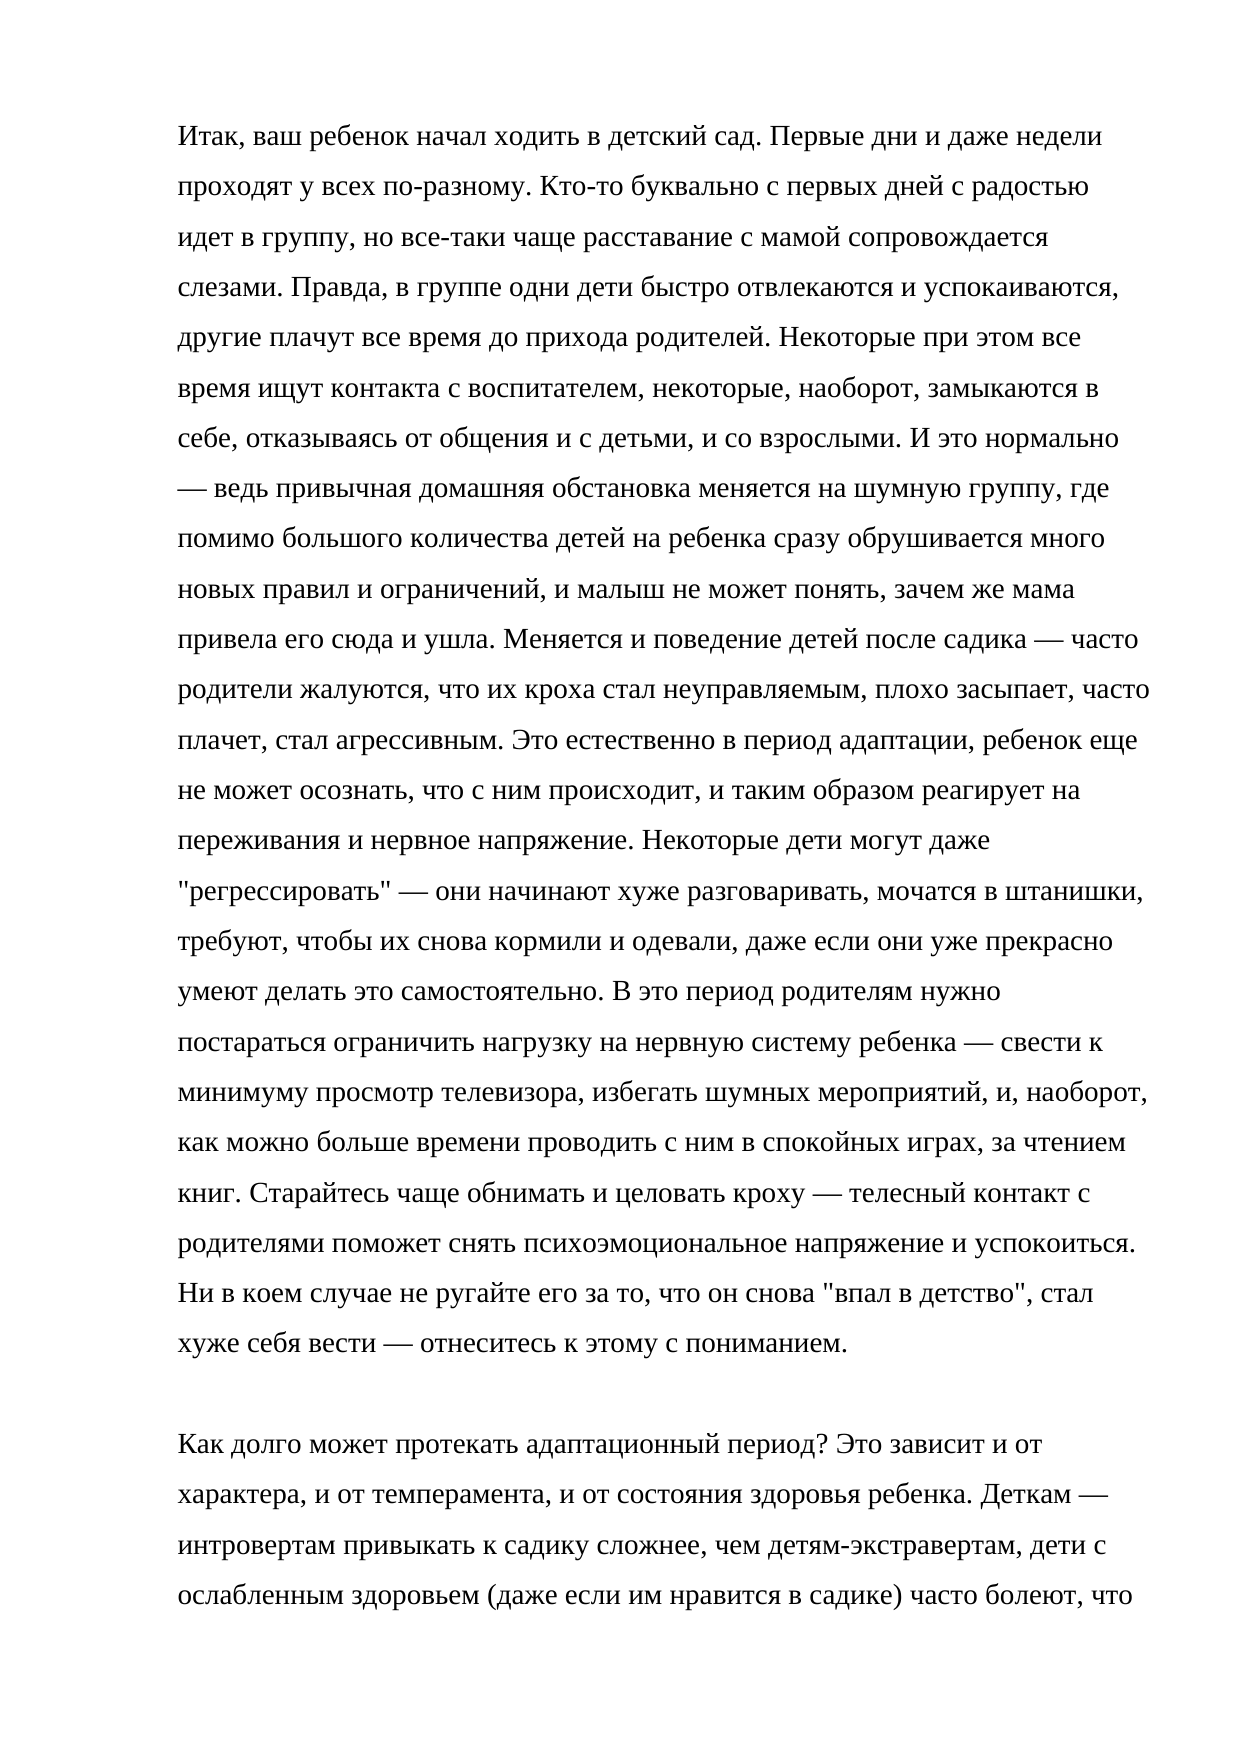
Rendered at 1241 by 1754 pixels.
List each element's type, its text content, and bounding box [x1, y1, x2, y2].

text Итак, ваш ребенок начал ходить в детский сад. Первые дни и даже недели проходят у всех по-разному. Кто-то буквально с первых дней с радостью идет в группу, но все-таки чаще расставание с мамой сопровождается слезами. Правда, в группе одни дети быстро отвлекаются и успокаиваются, другие плачут все время до прихода родителей. Некоторые при этом все время ищут контакта с воспитателем, некоторые, наоборот, замыкаются в себе, отказываясь от общения и с детьми, и со взрослыми. И это нормально — ведь привычная домашняя обстановка меняется на шумную группу, где помимо большого количества детей на ребенка сразу обрушивается много новых правил и ограничений, и малыш не может понять, зачем же мама привела его сюда и ушла. Меняется и поведение детей после садика — часто родители жалуются, что их кроха стал неуправляемым, плохо засыпает, часто плачет, стал агрессивным. Это естественно в период адаптации, ребенок еще не может осознать, что с ним происходит, и таким образом реагирует на переживания и нервное напряжение. Некоторые дети могут даже "регрессировать" — они начинают хуже разговаривать, мочатся в штанишки, требуют, чтобы их снова кормили и одевали, даже если они уже прекрасно умеют делать это самостоятельно. В это период родителям нужно постараться ограничить нагрузку на нервную систему ребенка — свести к минимуму просмотр телевизора, избегать шумных мероприятий, и, наоборот, как можно больше времени проводить с ним в спокойных играх, за чтением книг. Старайтесь чаще обнимать и целовать кроху — телесный контакт с родителями поможет снять психоэмоциональное напряжение и успокоиться. Ни в коем случае не ругайте его за то, что он снова "впал в детство", стал хуже себя вести — отнеситесь к этому с пониманием. [177, 118, 1152, 1359]
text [177, 1426, 1152, 1611]
